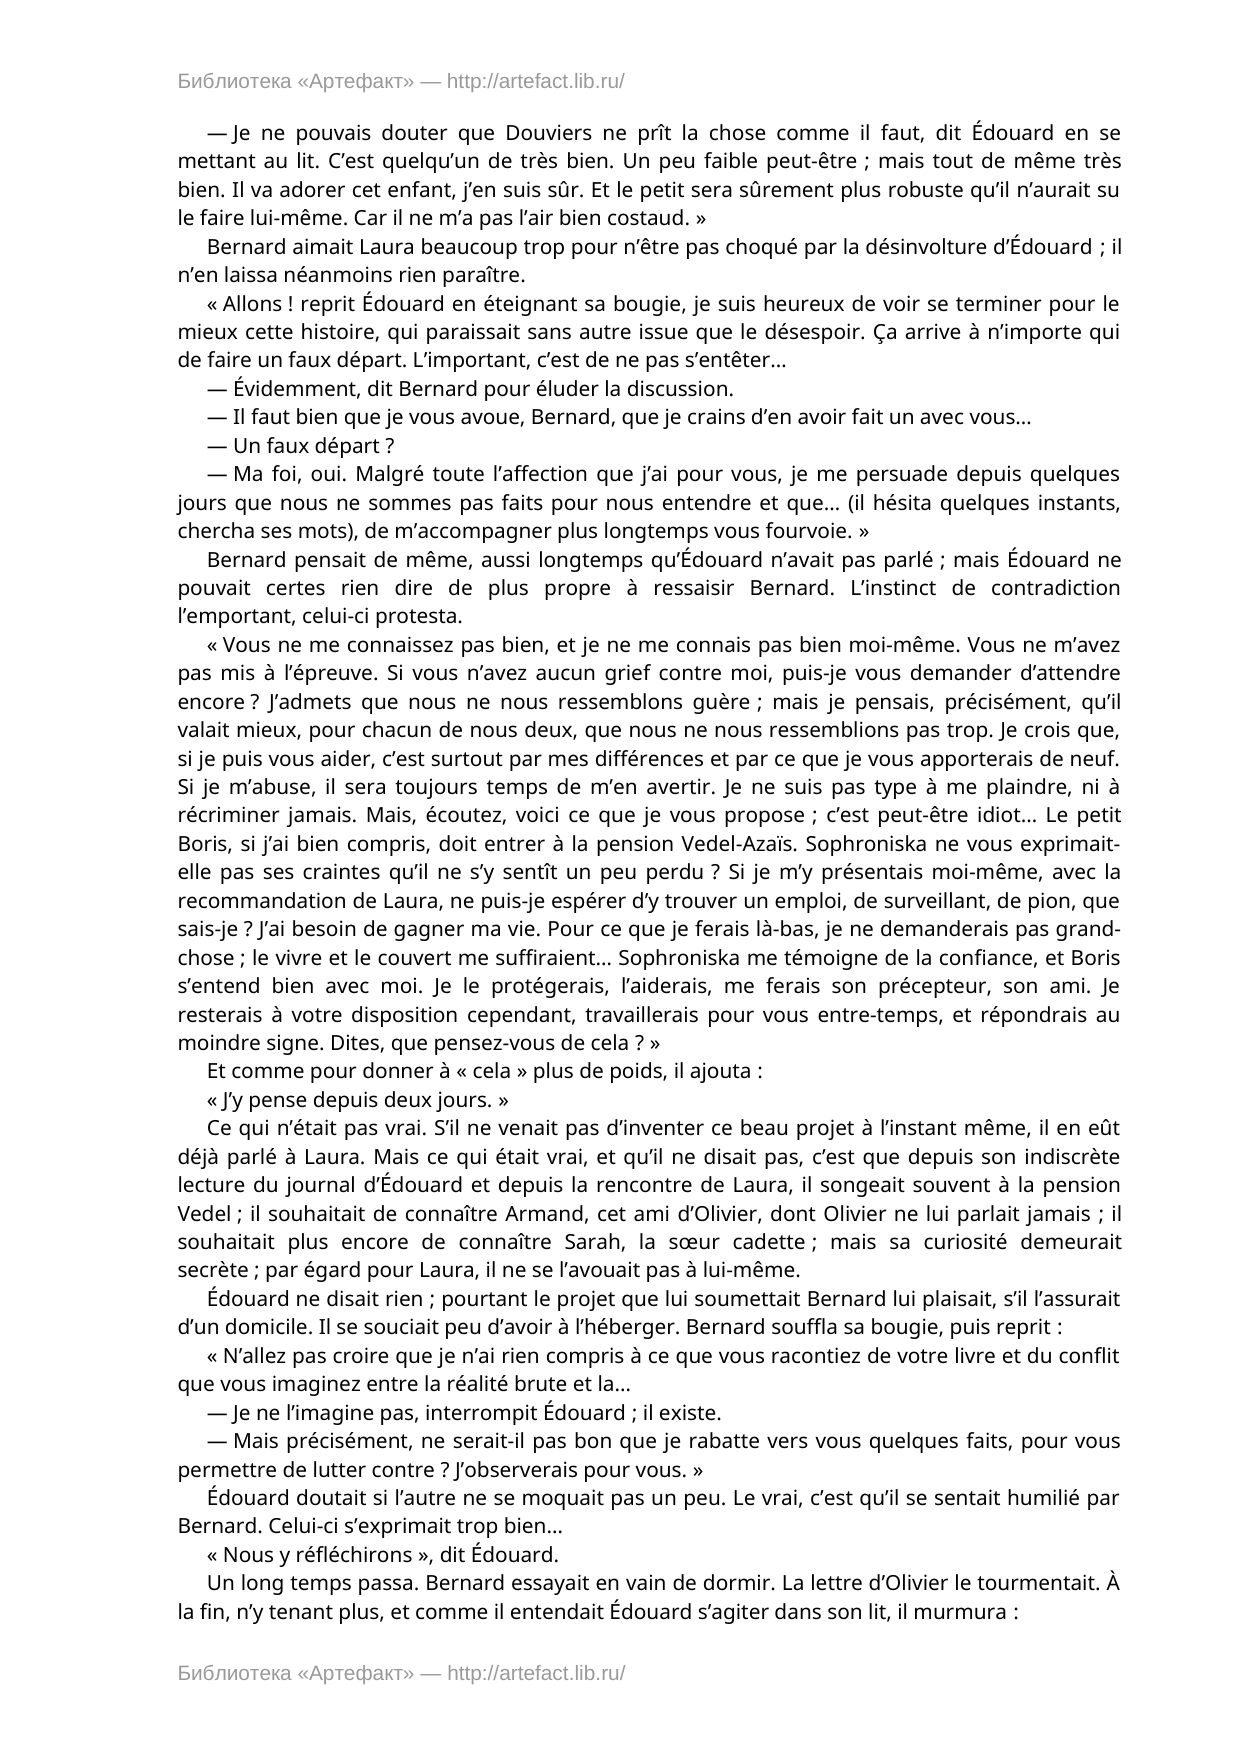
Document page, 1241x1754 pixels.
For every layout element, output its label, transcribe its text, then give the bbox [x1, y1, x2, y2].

text Et comme pour donner à « cela » plus de poids, il ajouta : [177, 1057, 1122, 1085]
text Un long temps passa. Bernard essayait en vain de dormir. La lettre d’Olivier le tourmentait. À la fin, n’y tenant plus, et comme il entendait Édouard s’agiter dans son lit, il murmura : [177, 1568, 1122, 1625]
text Édouard doutait si l’autre ne se moquait pas un peu. Le vrai, c’est qu’il se sentait humilié par Bernard. Celui-ci s’exprimait trop bien… [177, 1483, 1122, 1540]
text « Nous y réfléchirons », dit Édouard. [177, 1540, 1122, 1568]
text Édouard ne disait rien ; pourtant le projet que lui soumettait Bernard lui plaisait, s’il l’assurait d’un domicile. Il se souciait peu d’avoir à l’héberger. Bernard souffla sa bougie, puis reprit : [177, 1284, 1122, 1341]
text « J’y pense depuis deux jours. » [177, 1085, 1122, 1113]
text Bernard aimait Laura beaucoup trop pour n’être pas choqué par la désinvolture d’Édouard ; il n’en laissa néanmoins rien paraître. [177, 232, 1122, 289]
text — Un faux départ ? [177, 431, 1122, 459]
text — Je ne pouvais douter que Douviers ne prît la chose comme il faut, dit Édouard en se mettant au lit. C’est quelqu’un de très bien. Un peu faible peut-être ; mais tout de même très bien. Il va adorer cet enfant, j’en suis sûr. Et le petit sera sûrement plus robuste qu’il n’aurait su le faire lui-même. Car il ne m’a pas l’air bien costaud. » [177, 118, 1122, 232]
text — Ma foi, oui. Malgré toute l’affection que j’ai pour vous, je me persuade depuis quelques jours que nous ne sommes pas faits pour nous entendre et que… (il hésita quelques instants, chercha ses mots), de m’accompagner plus longtemps vous fourvoie. » [177, 459, 1122, 545]
text — Je ne l’imagine pas, interrompit Édouard ; il existe. [177, 1398, 1122, 1426]
text — Mais précisément, ne serait-il pas bon que je rabatte vers vous quelques faits, pour vous permettre de lutter contre ? J’observerais pour vous. » [177, 1426, 1122, 1483]
text Ce qui n’était pas vrai. S’il ne venait pas d’inventer ce beau projet à l’instant même, il en eût déjà parlé à Laura. Mais ce qui était vrai, et qu’il ne disait pas, c’est que depuis son indiscrète lecture du journal d’Édouard et depuis la rencontre de Laura, il songeait souvent à la pension Vedel ; il souhaitait de connaître Armand, cet ami d’Olivier, dont Olivier ne lui parlait jamais ; il souhaitait plus encore de connaître Sarah, la sœur cadette ; mais sa curiosité demeurait secrète ; par égard pour Laura, il ne se l’avouait pas à lui-même. [177, 1113, 1122, 1284]
text « Allons ! reprit Édouard en éteignant sa bougie, je suis heureux de voir se terminer pour le mieux cette histoire, qui paraissait sans autre issue que le désespoir. Ça arrive à n’importe qui de faire un faux départ. L’important, c’est de ne pas s’entêter… [177, 289, 1122, 374]
text — Évidemment, dit Bernard pour éluder la discussion. [177, 374, 1122, 402]
text « N’allez pas croire que je n’ai rien compris à ce que vous racontiez de votre livre et du conflit que vous imaginez entre la réalité brute et la… [177, 1341, 1122, 1398]
text — Il faut bien que je vous avoue, Bernard, que je crains d’en avoir fait un avec vous… [177, 402, 1122, 431]
text Bernard pensait de même, aussi longtemps qu’Édouard n’avait pas parlé ; mais Édouard ne pouvait certes rien dire de plus propre à ressaisir Bernard. L’instinct de contradiction l’emportant, celui-ci protesta. [177, 545, 1122, 630]
text « Vous ne me connaissez pas bien, et je ne me connais pas bien moi-même. Vous ne m’avez pas mis à l’épreuve. Si vous n’avez aucun grief contre moi, puis-je vous demander d’attendre encore ? J’admets que nous ne nous ressemblons guère ; mais je pensais, précisément, qu’il valait mieux, pour chacun de nous deux, que nous ne nous ressemblions pas trop. Je crois que, si je puis vous aider, c’est surtout par mes différences et par ce que je vous apporterais de neuf. Si je m’abuse, il sera toujours temps de m’en avertir. Je ne suis pas type à me plaindre, ni à récriminer jamais. Mais, écoutez, voici ce que je vous propose ; c’est peut-être idiot… Le petit Boris, si j’ai bien compris, doit entrer à la pension Vedel-Azaïs. Sophroniska ne vous exprimait-elle pas ses craintes qu’il ne s’y sentît un peu perdu ? Si je m’y présentais moi-même, avec la recommandation de Laura, ne puis-je espérer d’y trouver un emploi, de surveillant, de pion, que sais-je ? J’ai besoin de gagner ma vie. Pour ce que je ferais là-bas, je ne demanderais pas grand-chose ; le vivre et le couvert me suffiraient… Sophroniska me témoigne de la confiance, et Boris s’entend bien avec moi. Je le protégerais, l’aiderais, me ferais son précepteur, son ami. Je resterais à votre disposition cependant, travaillerais pour vous entre-temps, et répondrais au moindre signe. Dites, que pensez-vous de cela ? » [177, 630, 1122, 1057]
